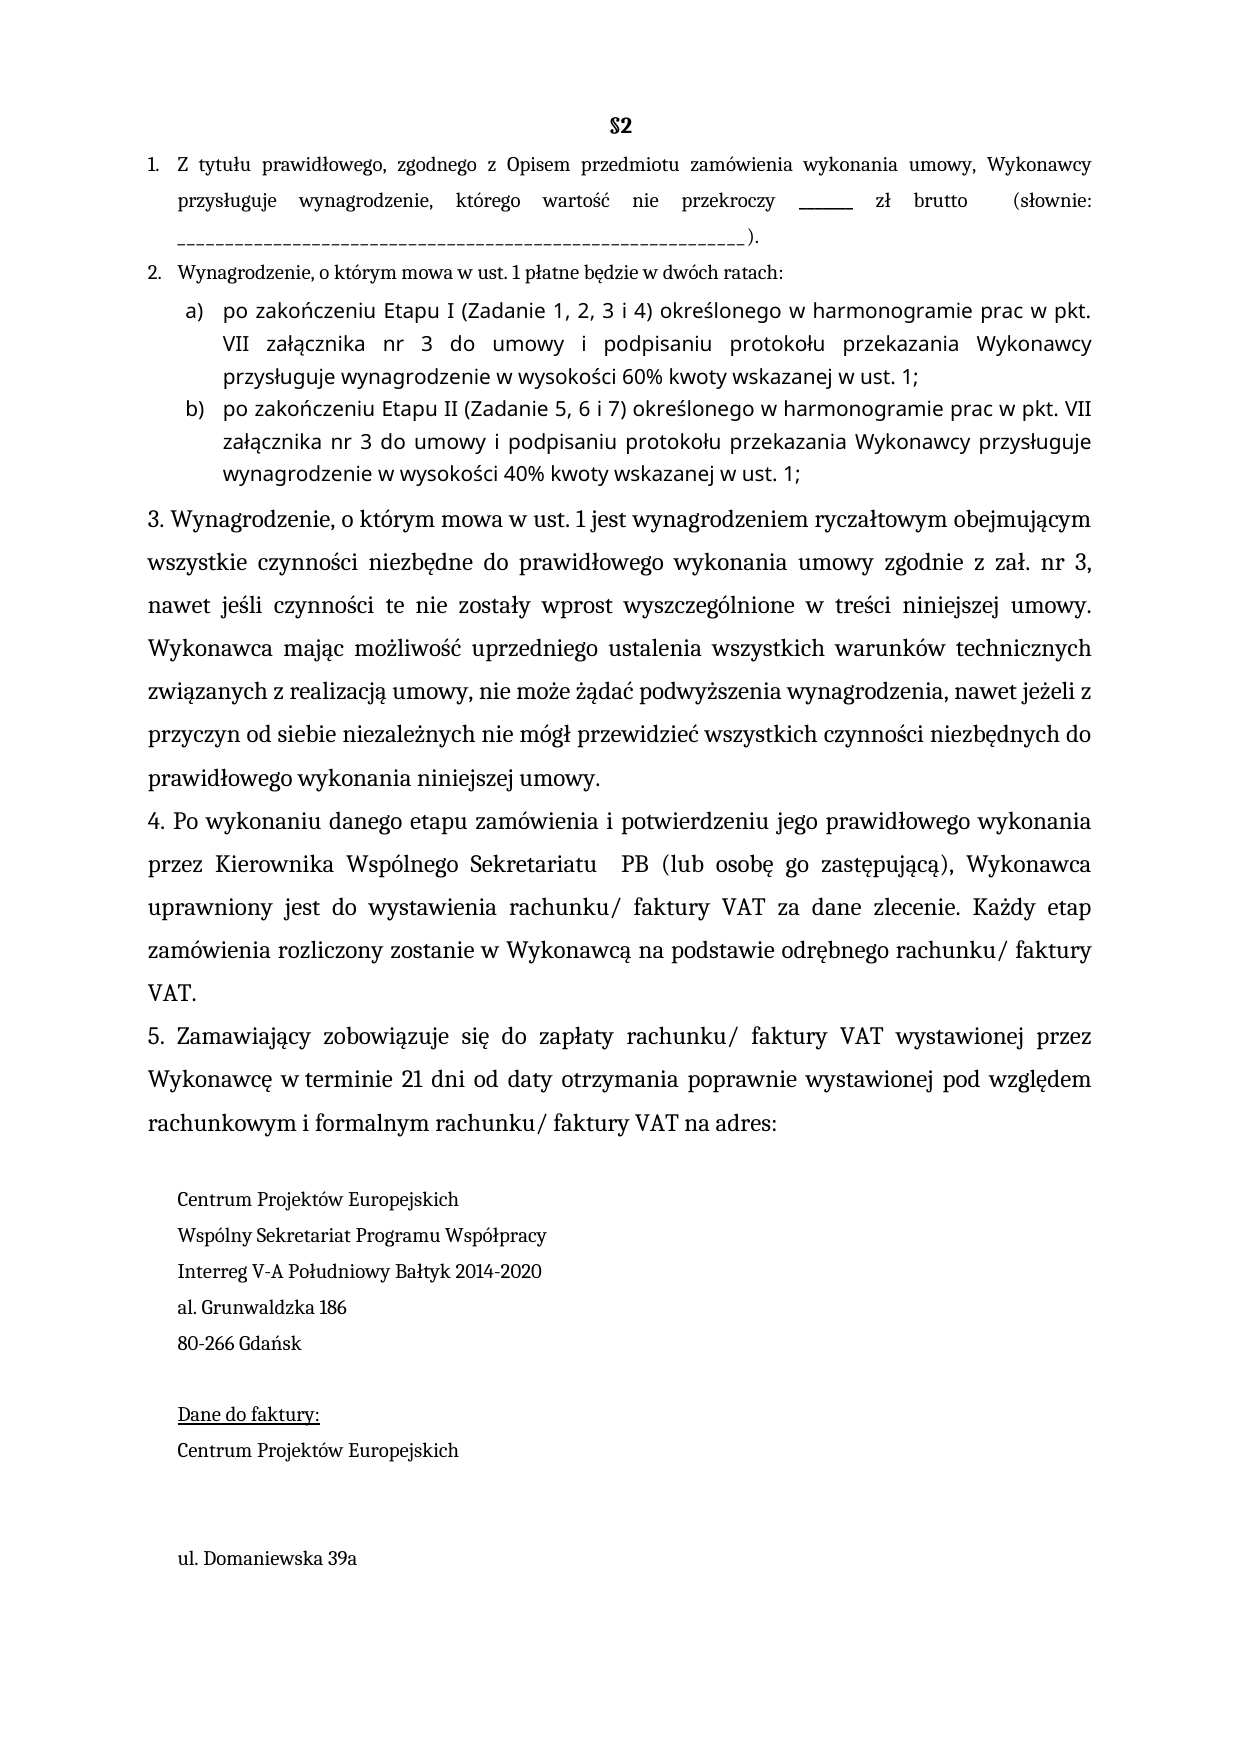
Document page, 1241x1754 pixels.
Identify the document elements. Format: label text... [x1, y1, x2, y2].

list po zakończeniu Etapu II (Zadanie 5, 6 i 7) określonego w harmonogramie prac w pkt. VII załącznika nr 3 do umowy i podpisaniu protokołu przekazania Wykonawcy przysługuje wynagrodzenie w wysokości 40% kwoty wskazanej w ust. 1; [185, 394, 1093, 488]
text §2 [148, 113, 1093, 140]
list Interreg V-A Południowy Bałtyk 2014-2020 [177, 1259, 1093, 1283]
list Centrum Projektów Europejskich [177, 1439, 1093, 1463]
list Centrum Projektów Europejskich [177, 1187, 1093, 1211]
list po zakończeniu Etapu I (Zadanie 1, 2, 3 i 4) określonego w harmonogramie prac w pkt. VII załącznika nr 3 do umowy i podpisaniu protokołu przekazania Wykonawcy przysługuje wynagrodzenie w wysokości 60% kwoty wskazanej w ust. 1; [185, 297, 1093, 390]
list Dane do faktury: [177, 1403, 1093, 1427]
list Z tytułu prawidłowego, zgodnego z Opisem przedmiotu zamówienia wykonania umowy, Wykonawcy przysługuje wynagrodzenie, którego wartość nie przekroczy _______ zł brutto (słownie: ___________________________________________________________). [148, 153, 1093, 249]
text 5. Zamawiający zobowiązuje się do zapłaty rachunku/ faktury VAT wystawionej przez Wykonawcę w terminie 21 dni od daty otrzymania poprawnie wystawionej pod względem rachunkowym i formalnym rachunku/ faktury VAT na adres: [148, 1022, 1093, 1137]
list ul. Domaniewska 39a [177, 1547, 1093, 1571]
list al. Grunwaldzka 186 [177, 1295, 1093, 1319]
text 4. Po wykonaniu danego etapu zamówienia i potwierdzeniu jego prawidłowego wykonania przez Kierownika Wspólnego Sekretariatu PB (lub osobę go zastępującą), Wykonawca uprawniony jest do wystawienia rachunku/ faktury VAT za dane zlecenie. Każdy etap zamówienia rozliczony zostanie w Wykonawcą na podstawie odrębnego rachunku/ faktury VAT. [148, 807, 1093, 1008]
list Wynagrodzenie, o którym mowa w ust. 1 płatne będzie w dwóch ratach: [148, 261, 1093, 284]
list 80-266 Gdańsk [177, 1331, 1093, 1355]
list Wspólny Sekretariat Programu Współpracy [177, 1223, 1093, 1247]
text 3. Wynagrodzenie, o którym mowa w ust. 1 jest wynagrodzeniem ryczałtowym obejmującym wszystkie czynności niezbędne do prawidłowego wykonania umowy zgodnie z zał. nr 3, nawet jeśli czynności te nie zostały wprost wyszczególnione w treści niniejszej umowy. Wykonawca mając możliwość uprzedniego ustalenia wszystkich warunków technicznych związanych z realizacją umowy, nie może żądać podwyższenia wynagrodzenia, nawet jeżeli z przyczyn od siebie niezależnych nie mógł przewidzieć wszystkich czynności niezbędnych do prawidłowego wykonania niniejszej umowy. [148, 505, 1093, 792]
